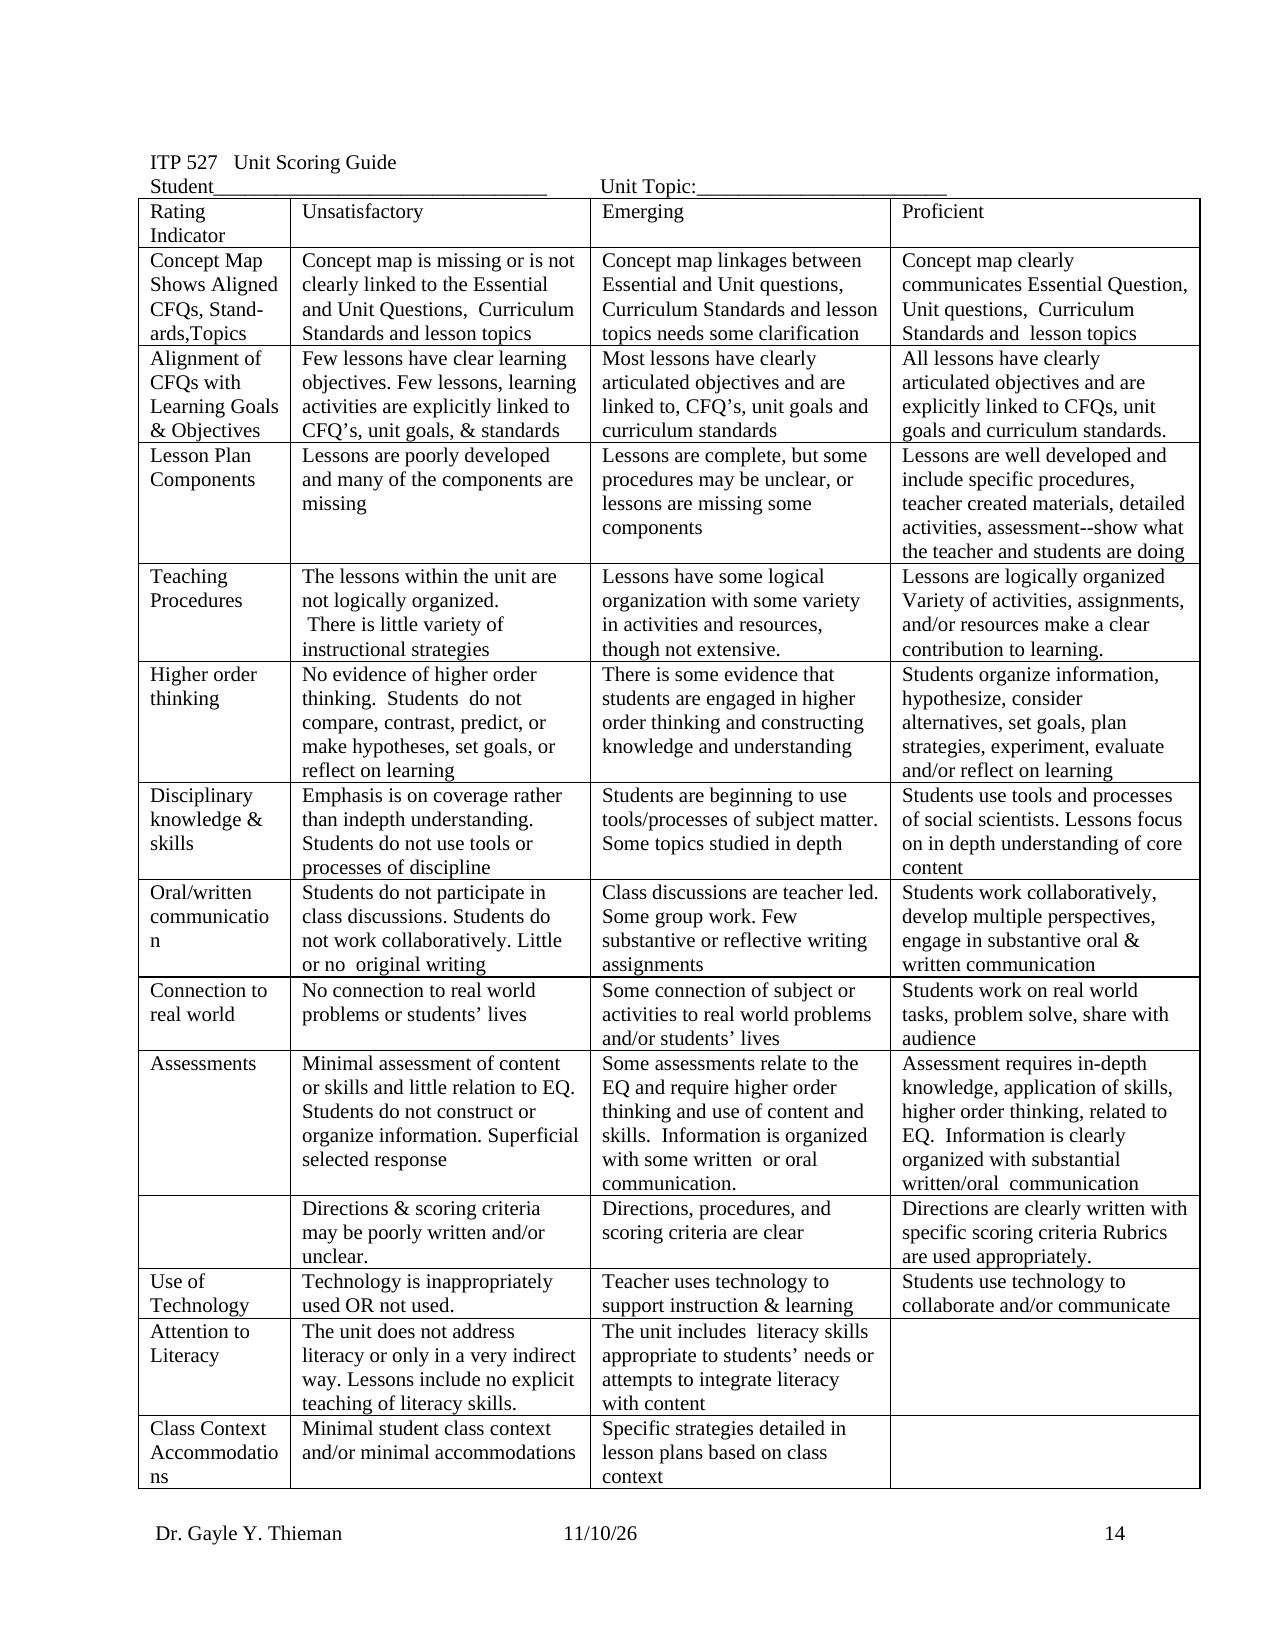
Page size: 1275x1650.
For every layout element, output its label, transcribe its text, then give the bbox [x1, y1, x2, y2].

table_cell Class Context Accommodations [139, 1416, 290, 1488]
table_cell Technology is inappropriately used OR not used. [291, 1269, 590, 1317]
table_cell Lessons have some logical organization with some variety in activities and resources, though not extensive. [591, 564, 890, 661]
table_cell Most lessons have clearly articulated objectives and are linked to, CFQ’s, unit goals and curriculum standards [591, 346, 890, 442]
table_cell Teaching Procedures [139, 564, 290, 661]
table_cell Lessons are well developed and include specific procedures, teacher created materials, detailed activities, assessment--show what the teacher and students are doing [891, 443, 1199, 563]
table_cell Oral/written communication [139, 880, 290, 976]
table_cell The unit includes literacy skills appropriate to students’ needs or attempts to integrate literacy with content [591, 1319, 890, 1415]
table_cell The unit does not address literacy or only in a very indirect way. Lessons include no explicit teaching of literacy skills. [291, 1319, 590, 1415]
table_header Unsatisfactory [291, 199, 590, 247]
table_cell Some connection of subject or activities to real world problems and/or students’ lives [591, 978, 890, 1050]
table_cell There is some evidence that students are engaged in higher order thinking and constructing knowledge and understanding [591, 662, 890, 782]
table_cell Students use tools and processes of social scientists. Lessons focus on in depth understanding of core content [891, 783, 1199, 879]
table_cell Higher order thinking [139, 662, 290, 782]
table_cell Directions are clearly written with specific scoring criteria Rubrics are used appropriately. [891, 1196, 1199, 1268]
table_cell Class discussions are teacher led. Some group work. Few substantive or reflective writing assignments [591, 880, 890, 976]
table_cell Students organize information, hypothesize, consider alternatives, set goals, plan strategies, experiment, evaluate and/or reflect on learning [891, 662, 1199, 782]
table_cell Students do not participate in class discussions. Students do not work collaboratively. Little or no original writing [291, 880, 590, 976]
table_cell Concept map is missing or is not clearly linked to the Essential and Unit Questions, Curriculum Standards and lesson topics [291, 248, 590, 344]
table_header Proficient [891, 199, 1199, 247]
table_cell No evidence of higher order thinking. Students do not compare, contrast, predict, or make hypotheses, set goals, or reflect on learning [291, 662, 590, 782]
table_cell Minimal assessment of content or skills and little relation to EQ. Students do not construct or organize information. Superficial selected response [291, 1051, 590, 1195]
table_cell Concept map clearly communicates Essential Question, Unit questions, Curriculum Standards and lesson topics [891, 248, 1199, 344]
table_cell Disciplinary knowledge & skills [139, 783, 290, 879]
table_cell All lessons have clearly articulated objectives and are explicitly linked to CFQs, unit goals and curriculum standards. [891, 346, 1199, 442]
table_cell Students use technology to collaborate and/or communicate [891, 1269, 1199, 1317]
table_cell [891, 1416, 1199, 1488]
table_cell Specific strategies detailed in lesson plans based on class context [591, 1416, 890, 1488]
table_cell Attention to Literacy [139, 1319, 290, 1415]
table_cell Directions & scoring criteria may be poorly written and/or unclear. [291, 1196, 590, 1268]
table_header Emerging [591, 199, 890, 247]
table_cell Lessons are logically organized Variety of activities, assignments, and/or resources make a clear contribution to learning. [891, 564, 1199, 661]
table_cell Students are beginning to use tools/processes of subject matter. Some topics studied in depth [591, 783, 890, 879]
table_cell [139, 1196, 290, 1268]
table_cell [891, 1319, 1199, 1415]
text Student________________________________ Unit Topic:________________________ [150, 174, 1125, 198]
table_cell Lessons are poorly developed and many of the components are missing [291, 443, 590, 563]
table_cell Students work collaboratively, develop multiple perspectives, engage in substantive oral & written communication [891, 880, 1199, 976]
table_cell Lessons are complete, but some procedures may be unclear, or lessons are missing some components [591, 443, 890, 563]
table_cell Alignment of CFQs with Learning Goals & Objectives [139, 346, 290, 442]
table_cell Assessment requires in-depth knowledge, application of skills, higher order thinking, related to EQ. Information is clearly organized with substantial written/oral communication [891, 1051, 1199, 1195]
table_cell Use of Technology [139, 1269, 290, 1317]
table_cell Concept Map Shows Aligned CFQs, Stand-ards,Topics [139, 248, 290, 344]
table_cell Concept map linkages between Essential and Unit questions, Curriculum Standards and lesson topics needs some clarification [591, 248, 890, 344]
table_header Rating Indicator [139, 199, 290, 247]
table_cell Lesson Plan Components [139, 443, 290, 563]
table_cell Minimal student class context and/or minimal accommodations [291, 1416, 590, 1488]
table_cell Assessments [139, 1051, 290, 1195]
table_cell Some assessments relate to the EQ and require higher order thinking and use of content and skills. Information is organized with some written or oral communication. [591, 1051, 890, 1195]
table_cell No connection to real world problems or students’ lives [291, 978, 590, 1050]
table_cell Emphasis is on coverage rather than indepth understanding. Students do not use tools or processes of discipline [291, 783, 590, 879]
table_cell Connection to real world [139, 978, 290, 1050]
table_cell Students work on real world tasks, problem solve, share with audience [891, 978, 1199, 1050]
table_cell Few lessons have clear learning objectives. Few lessons, learning activities are explicitly linked to CFQ’s, unit goals, & standards [291, 346, 590, 442]
table_cell The lessons within the unit are not logically organized. There is little variety of instructional strategies [291, 564, 590, 661]
text ITP 527 Unit Scoring Guide [150, 150, 1125, 174]
table_cell Teacher uses technology to support instruction & learning [591, 1269, 890, 1317]
table_cell Directions, procedures, and scoring criteria are clear [591, 1196, 890, 1268]
